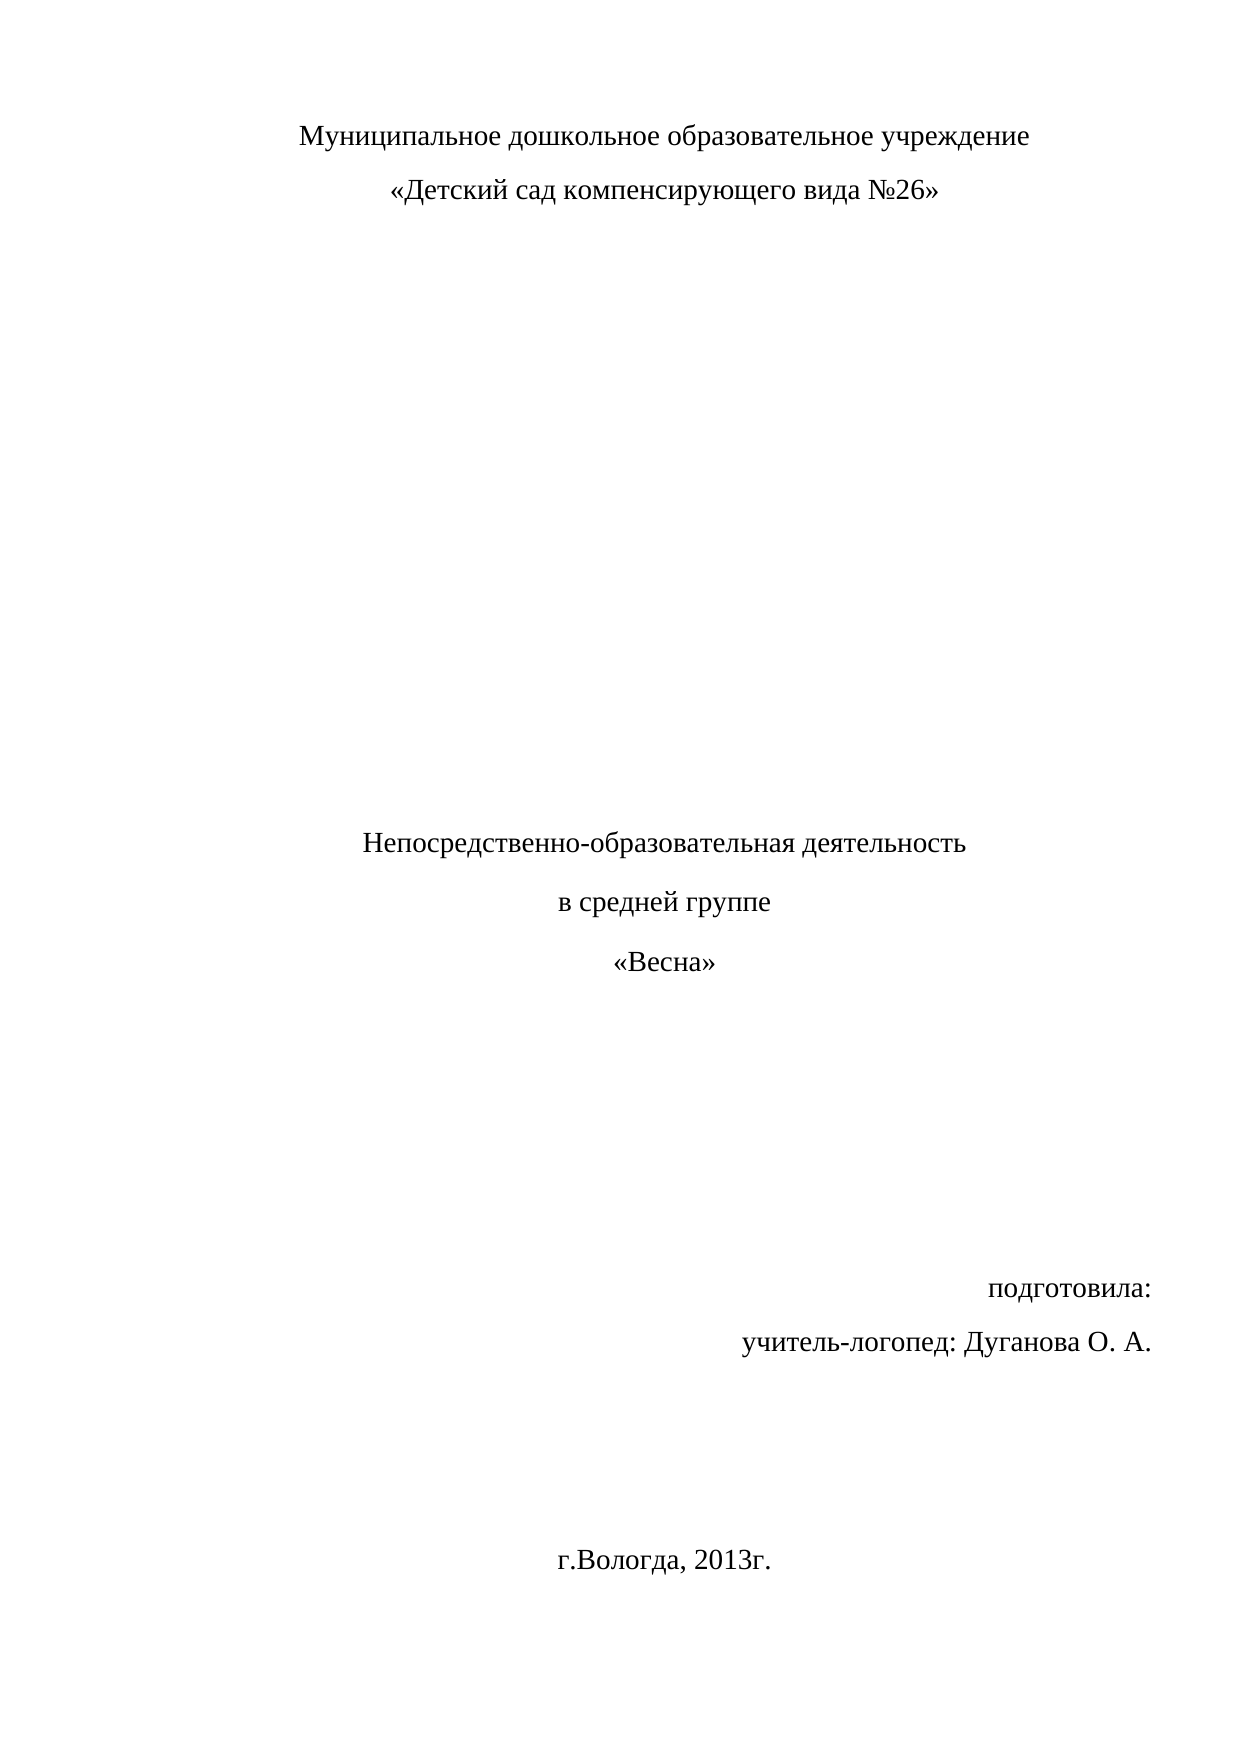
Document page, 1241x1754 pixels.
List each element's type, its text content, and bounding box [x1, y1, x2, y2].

text «Весна» [177, 944, 1152, 977]
text в средней группе [177, 884, 1152, 918]
text «Детский сад компенсирующего вида №26» [177, 172, 1152, 206]
text Муниципальное дошкольное образовательное учреждение [177, 118, 1152, 152]
text учитель-логопед: Дуганова О. А. [177, 1324, 1152, 1358]
text г.Вологда, 2013г. [177, 1542, 1152, 1575]
text Непосредственно-образовательная деятельность [177, 825, 1152, 858]
text подготовила: [177, 1270, 1152, 1303]
